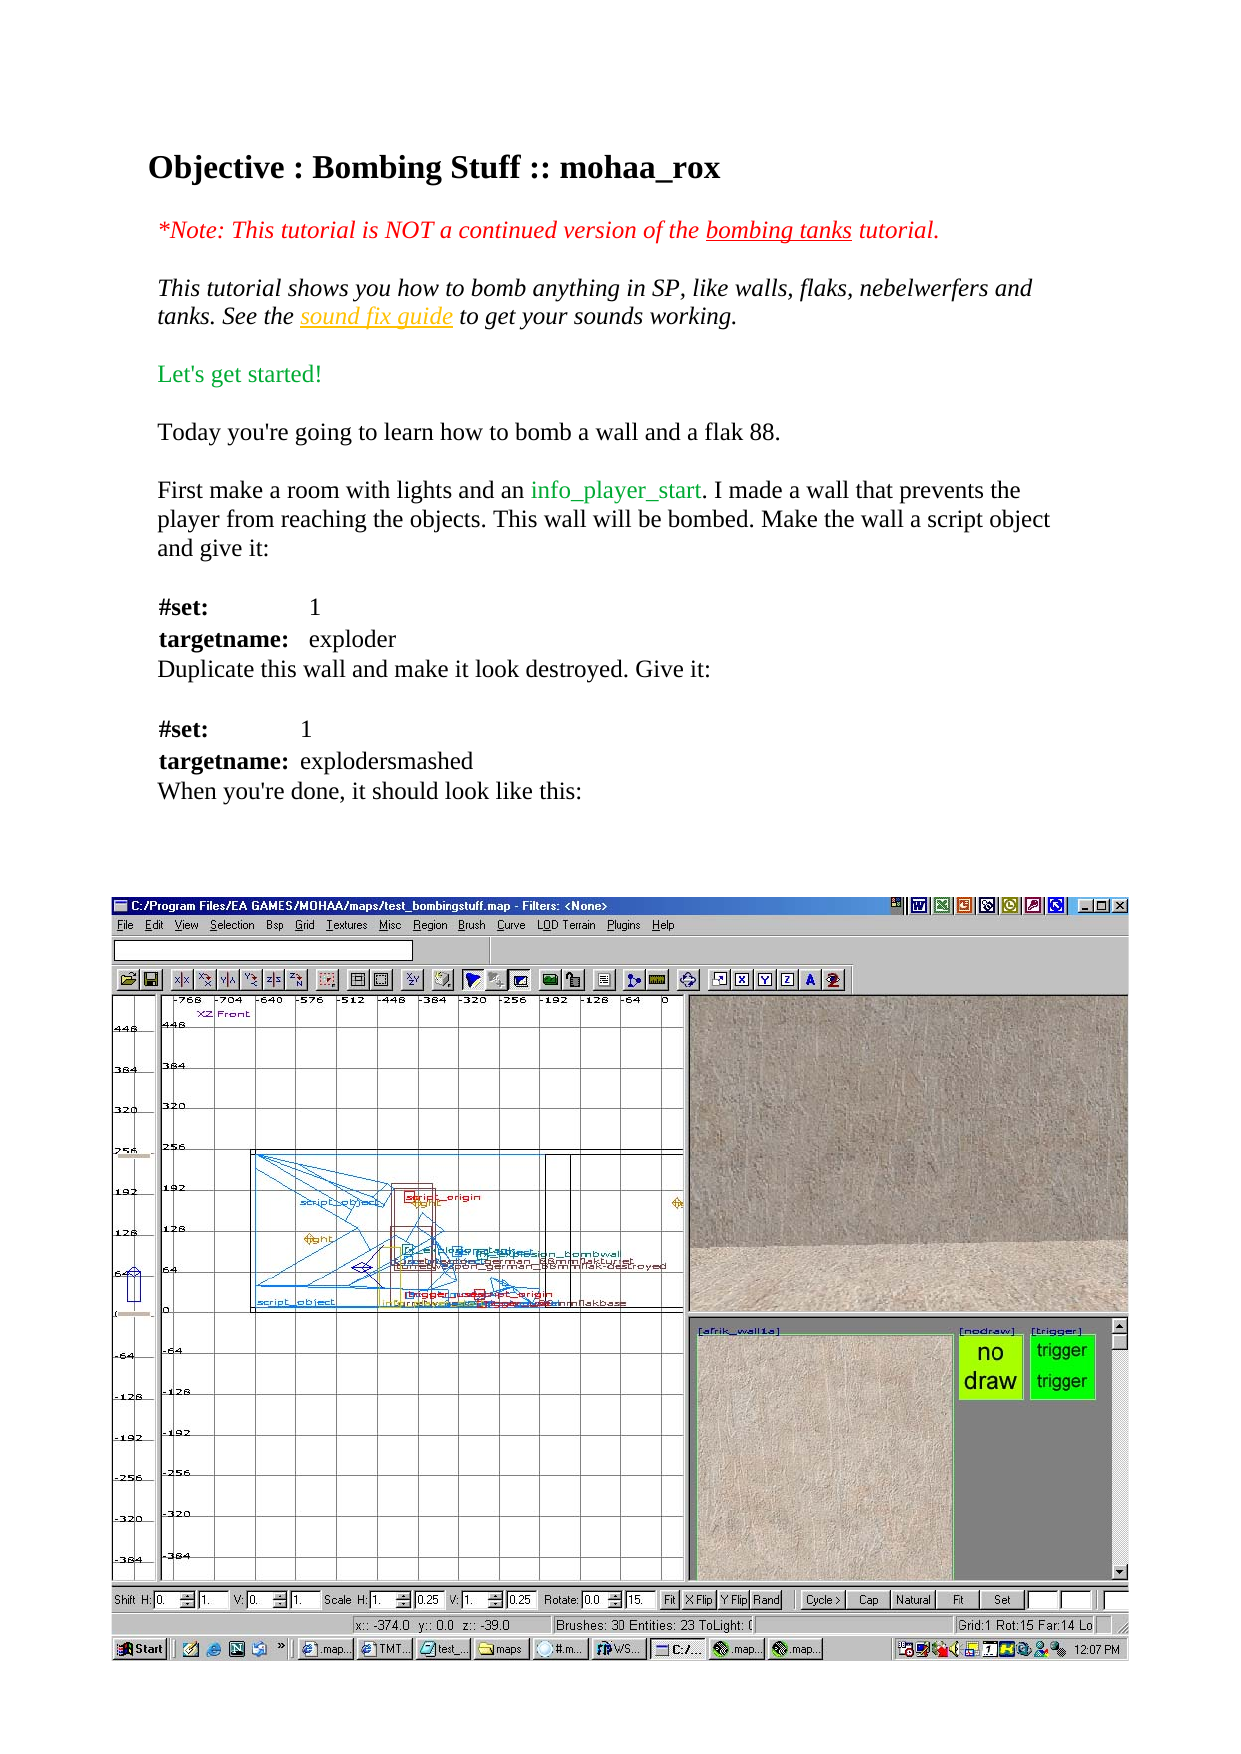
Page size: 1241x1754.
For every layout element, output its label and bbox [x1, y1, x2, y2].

table_header [148, 148, 1093, 186]
table_header [157, 215, 1083, 1587]
picture [111, 897, 1129, 1661]
